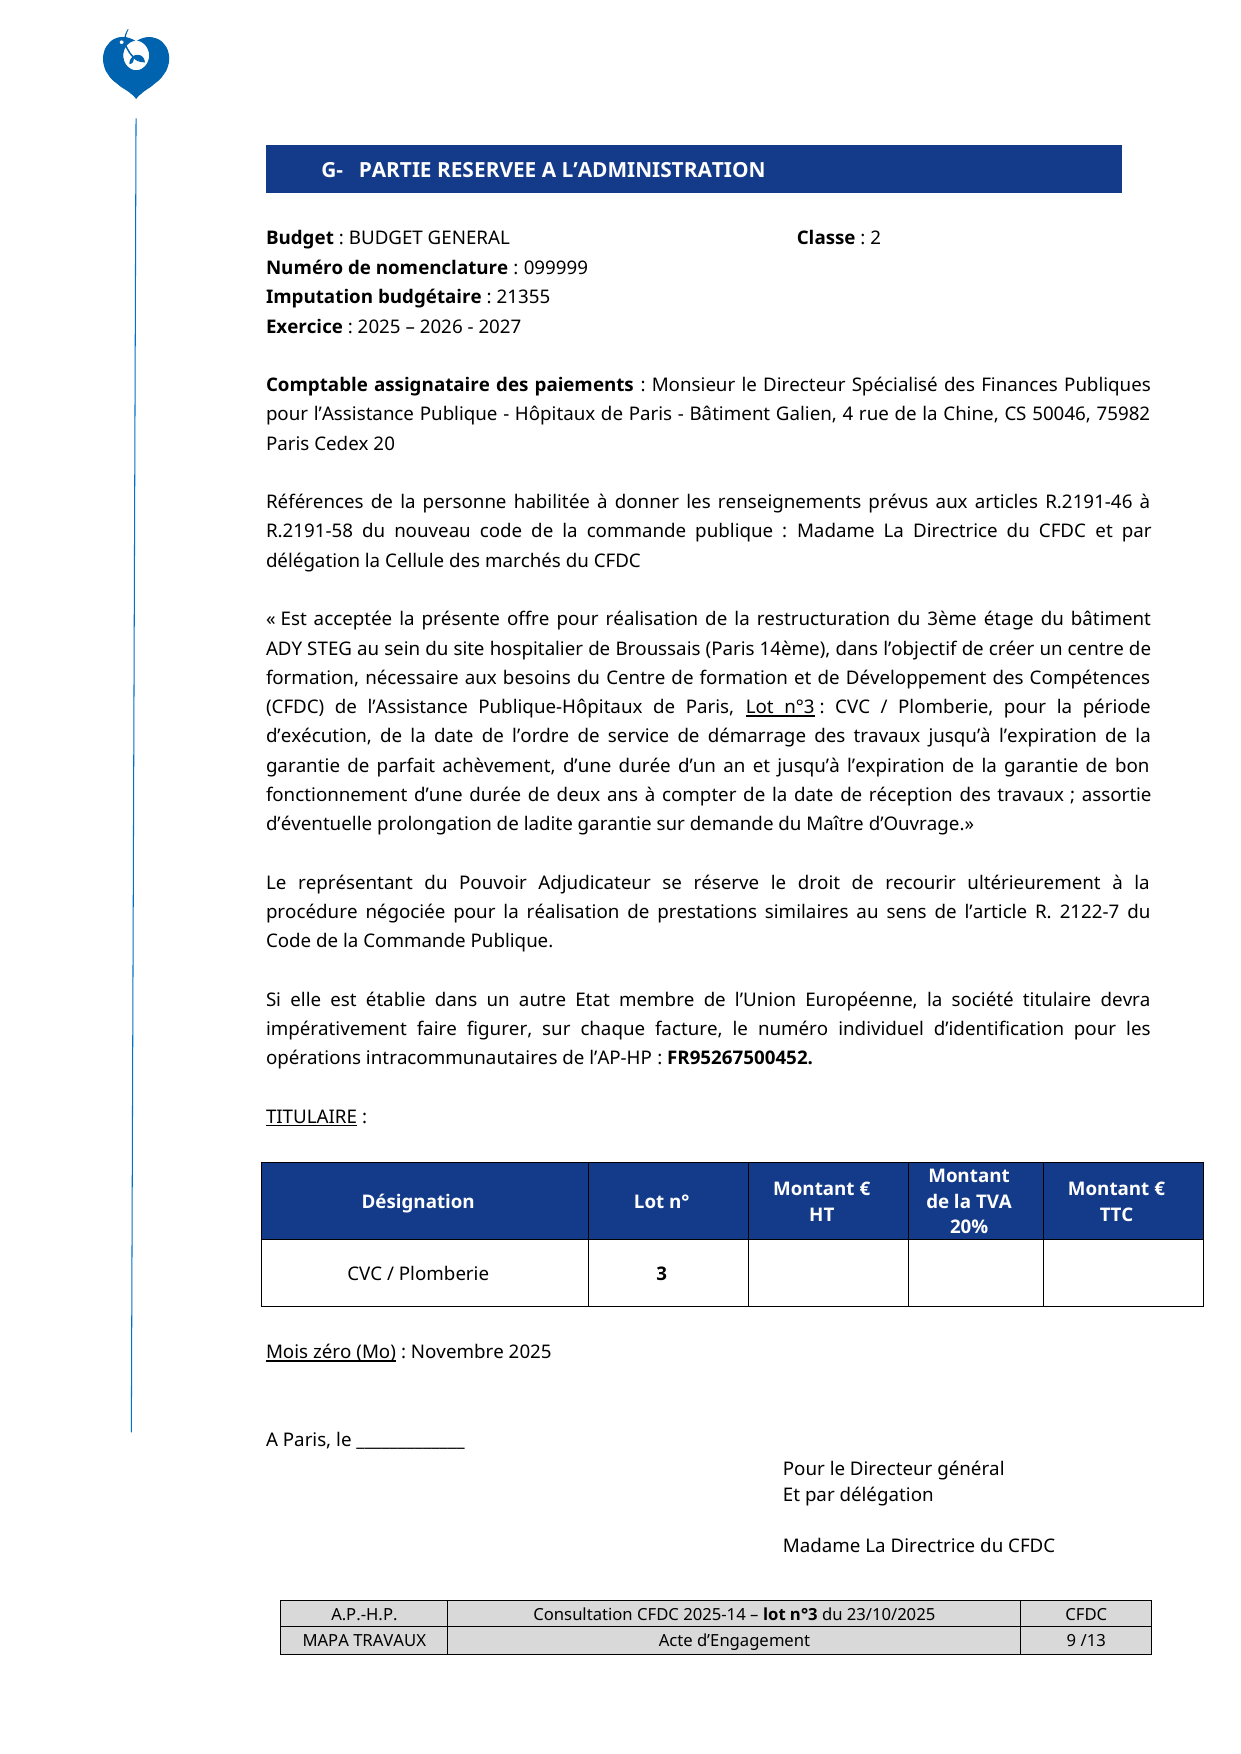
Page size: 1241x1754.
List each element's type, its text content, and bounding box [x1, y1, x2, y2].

list Le représentant du Pouvoir Adjudicateur se réserve le droit de recourir ultérieurement à la procédure négociée pour la réalisation de prestations similaires au sens de l’article R. 2122-7 du Code de la Commande Publique. [266, 869, 1152, 953]
table_cell [909, 1240, 1043, 1306]
list Références de la personne habilitée à donner les renseignements prévus aux articles R.2191-46 à R.2191-58 du nouveau code de la commande publique : Madame La Directrice du CFDC et par délégation la Cellule des marchés du CFDC [266, 488, 1152, 573]
list Si elle est établie dans un autre Etat membre de l’Union Européenne, la société titulaire devra impérativement faire figurer, sur chaque facture, le numéro individuel d’identification pour les opérations intracommunautaires de l’AP-HP : FR95267500452. [266, 986, 1152, 1070]
text Pour le Directeur général [59, 1456, 1152, 1481]
table_cell CVC / Plomberie [262, 1240, 588, 1306]
table_header Désignation [262, 1163, 588, 1239]
list Budget : BUDGET GENERAL Classe : 2 [266, 225, 1152, 250]
table_cell [749, 1240, 908, 1306]
list Exercice : 2025 – 2026 - 2027 [266, 313, 1152, 338]
table_header Montant € TTC [1044, 1163, 1203, 1239]
list TITULAIRE : [266, 1103, 1152, 1129]
list Comptable assignataire des paiements : Monsieur le Directeur Spécialisé des Finances Publiques pour l’Assistance Publique - Hôpitaux de Paris - Bâtiment Galien, 4 rue de la Chine, CS 50046, 75982 Paris Cedex 20 [266, 371, 1152, 456]
text Et par délégation [59, 1481, 1152, 1507]
list Numéro de nomenclature : 099999 [266, 254, 1152, 279]
table_cell [1044, 1240, 1203, 1306]
table_header Montant de la TVA 20% [909, 1163, 1043, 1239]
list A Paris, le _____________ [266, 1426, 1152, 1452]
list Mois zéro (Mo) : Novembre 2025 [266, 1338, 1152, 1364]
table_header Lot n° [589, 1163, 748, 1239]
table_header Montant € HT [749, 1163, 908, 1239]
table_header PARTIE RESERVEE A L’ADMINISTRATION [266, 145, 1122, 193]
list Imputation budgétaire : 21355 [266, 284, 1152, 309]
text Madame La Directrice du CFDC [59, 1532, 1152, 1558]
list « Est acceptée la présente offre pour réalisation de la restructuration du 3ème étage du bâtiment ADY STEG au sein du site hospitalier de Broussais (Paris 14ème), dans l’objectif de créer un centre de formation, nécessaire aux besoins du Centre de formation et de Développement des Compétences (CFDC) de l’Assistance Publique-Hôpitaux de Paris, Lot n°3 : CVC / Plomberie, pour la période d’exécution, de la date de l’ordre de service de démarrage des travaux jusqu’à l’expiration de la garantie de parfait achèvement, d’une durée d’un an et jusqu’à l’expiration de la garantie de bon fonctionnement d’une durée de deux ans à compter de la date de réception des travaux ; assortie d’éventuelle prolongation de ladite garantie sur demande du Maître d’Ouvrage.» [266, 606, 1152, 836]
table_cell 3 [589, 1240, 748, 1306]
picture [98, 26, 174, 102]
